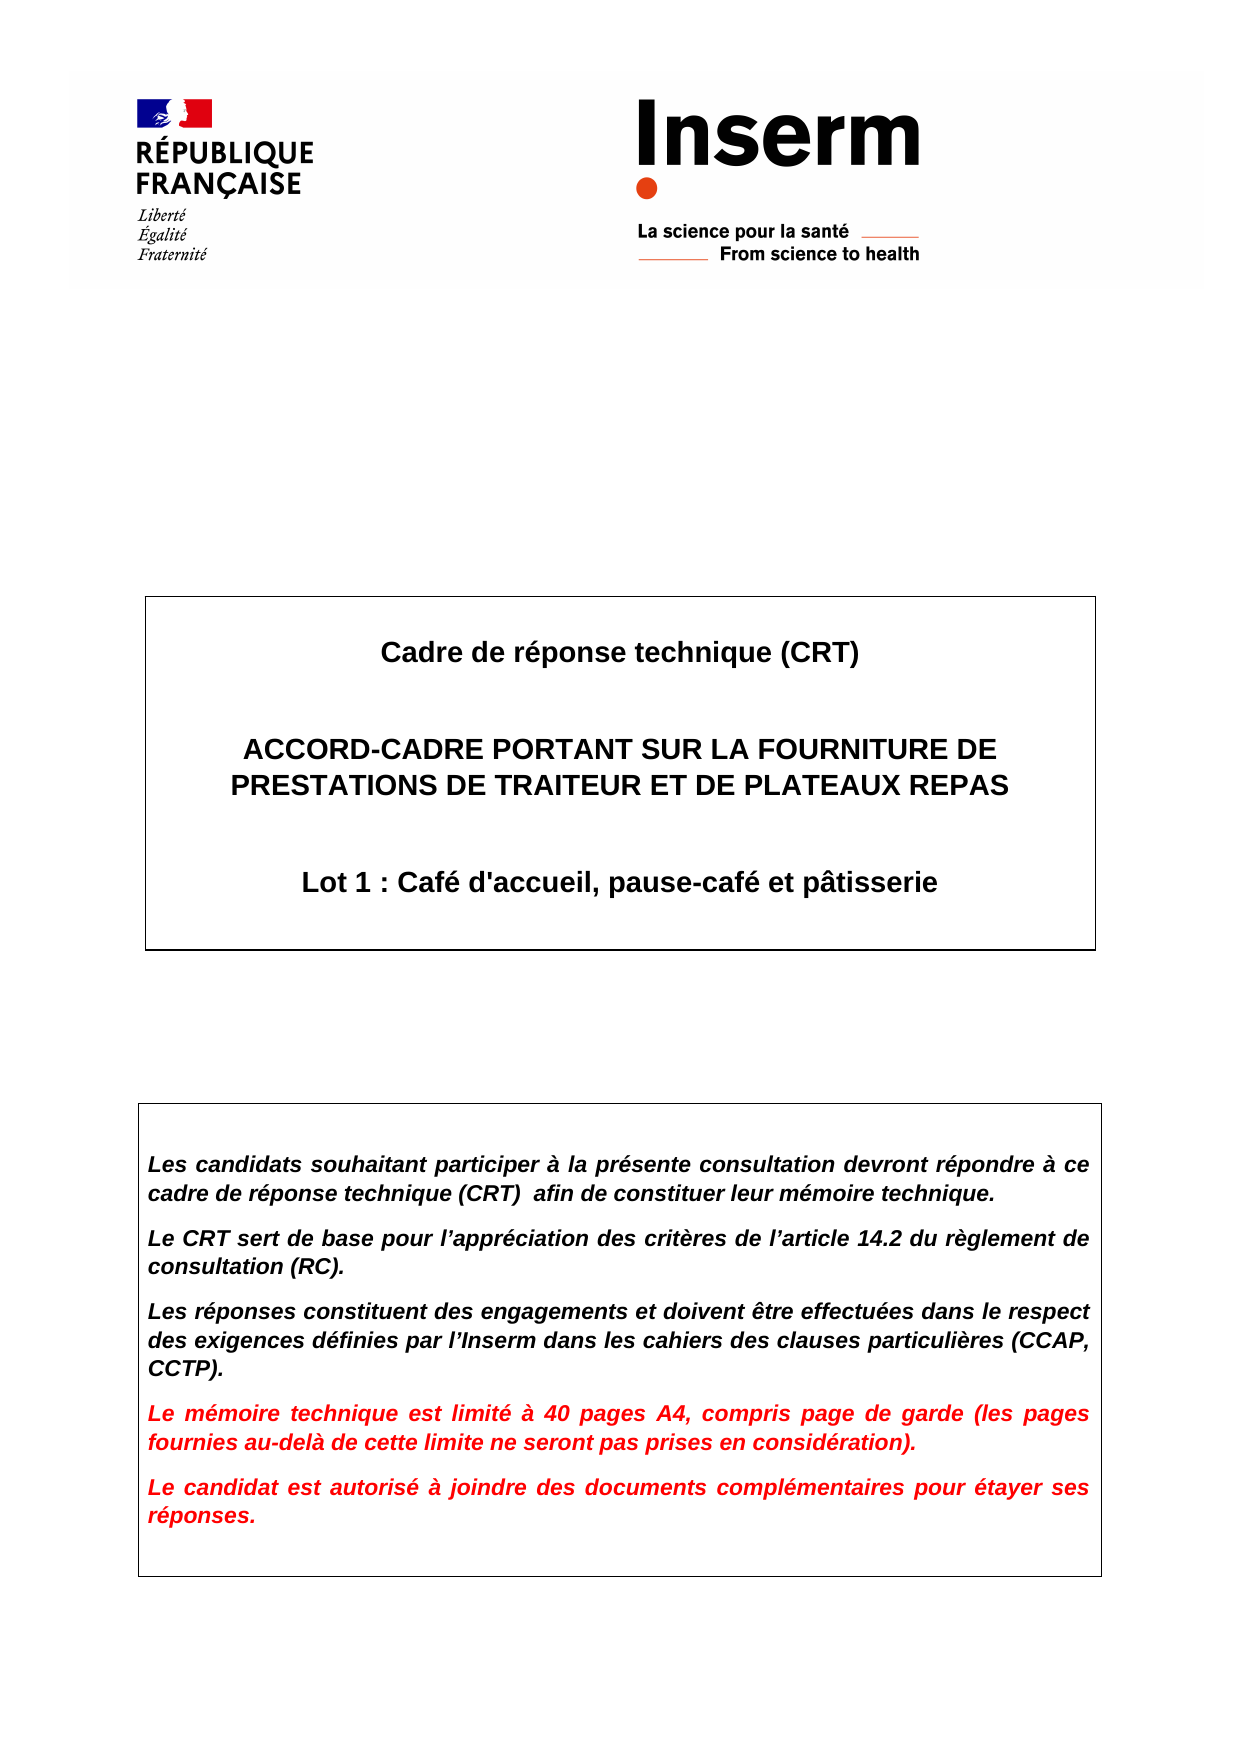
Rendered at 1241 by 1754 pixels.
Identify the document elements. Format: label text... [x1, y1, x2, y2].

text Le mémoire technique est limité à 40 pages A4, compris page de garde (les pages fournies au-delà de cette limite ne seront pas prises en considération). [139, 1397, 1101, 1455]
text Les réponses constituent des engagements et doivent être effectuées dans le respect des exigences définies par l’Inserm dans les cahiers des clauses particulières (CCAP, CCTP). [139, 1295, 1101, 1382]
text Les candidats souhaitant participer à la présente consultation devront répondre à ce cadre de réponse technique (CRT) afin de constituer leur mémoire technique. [139, 1148, 1101, 1206]
text Cadre de réponse technique (CRT) [146, 631, 1095, 668]
text Lot 1 : Café d'accueil, pause-café et pâtisserie [146, 862, 1095, 899]
text ACCORD-CADRE PORTANT SUR LA FOURNITURE DE PRESTATIONS DE TRAITEUR ET DE PLATEAUX REPAS [146, 729, 1095, 802]
text Le candidat est autorisé à joindre des documents complémentaires pour étayer ses réponses. [139, 1471, 1101, 1529]
text Le CRT sert de base pour l’appréciation des critères de l’article 14.2 du règlement de consultation (RC). [139, 1222, 1101, 1279]
